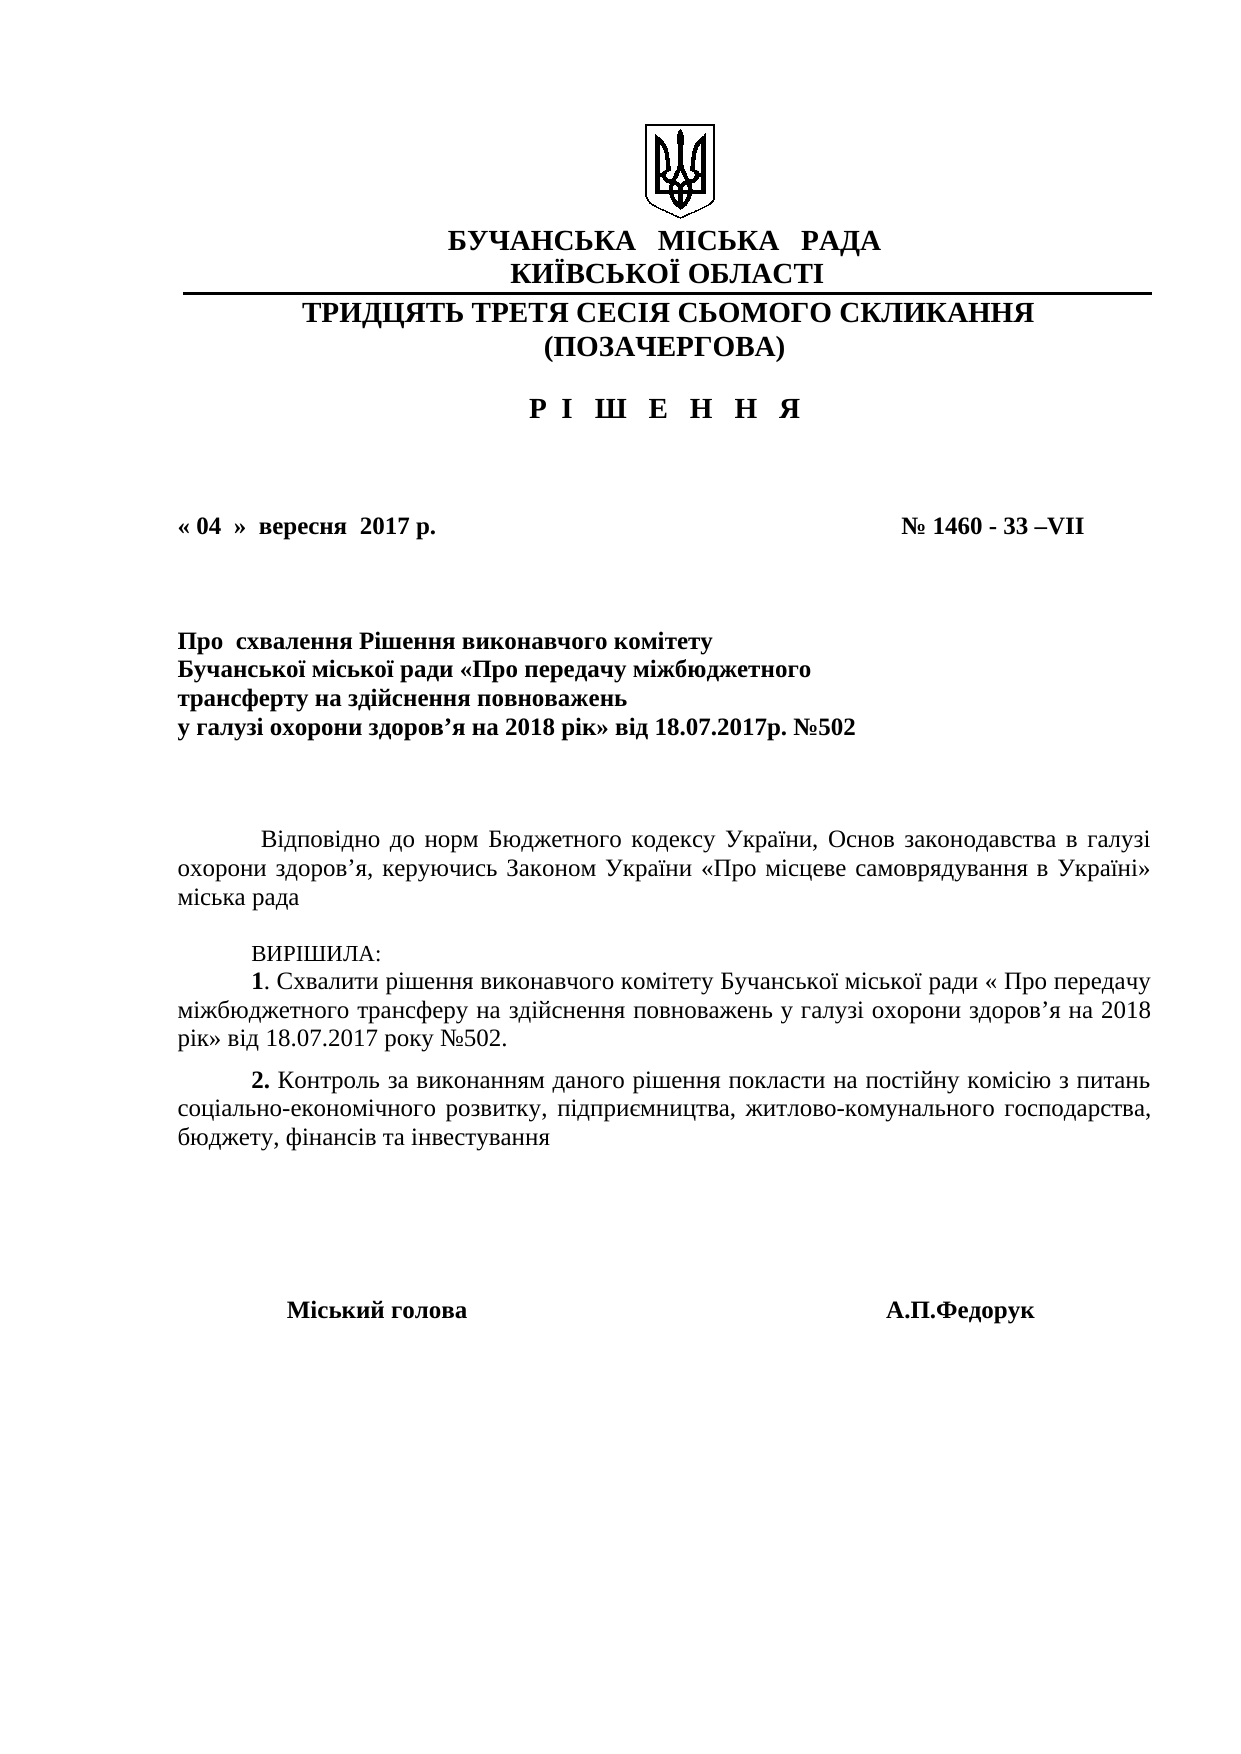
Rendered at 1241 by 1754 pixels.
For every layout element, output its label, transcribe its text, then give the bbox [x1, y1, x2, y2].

subtitle КИЇВСЬКОЇ ОБЛАСТІ [183, 256, 1152, 292]
text Бучанської міської ради «Про передачу міжбюджетного [177, 654, 1152, 683]
text Міський голова А.П.Федорук [177, 1295, 1152, 1324]
text Відповідно до норм Бюджетного кодексу України, Основ законодавства в галузі охорони здоров’я, керуючись Законом України «Про місцеве самоврядування в Україні» міська рада [177, 824, 1152, 911]
text трансферту на здійснення повноважень [177, 683, 1152, 712]
subtitle Р І Ш Е Н Н Я [177, 391, 1152, 424]
subtitle БУЧАНСЬКА МІСЬКА РАДА [177, 223, 1152, 256]
subtitle « 04 » вересня 2017 р. № 1460 - 33 –VІI [177, 511, 1152, 539]
text 2. Контроль за виконанням даного рішення покласти на постійну комісію з питань соціально-економічного розвитку, підприємництва, житлово-комунального господарства, бюджету, фінансів та інвестування [177, 1065, 1152, 1151]
text у галузі охорони здоров’я на 2018 рік» від 18.07.2017р. №502 [177, 712, 1152, 741]
text ВИРІШИЛА: [177, 939, 1152, 966]
text 1. Схвалити рішення виконавчого комітету Бучанської міської ради « Про передачу міжбюджетного трансферу на здійснення повноважень у галузі охорони здоров’я на 2018 рік» від 18.07.2017 року №502. [177, 966, 1152, 1052]
text (ПОЗАЧЕРГОВА) [177, 329, 1152, 362]
text ТРИДЦЯТЬ ТРЕТЯ СЕСІЯ СЬОМОГО СКЛИКАННЯ [177, 295, 1152, 329]
text Про схвалення Рішення виконавчого комітету [177, 626, 1152, 654]
